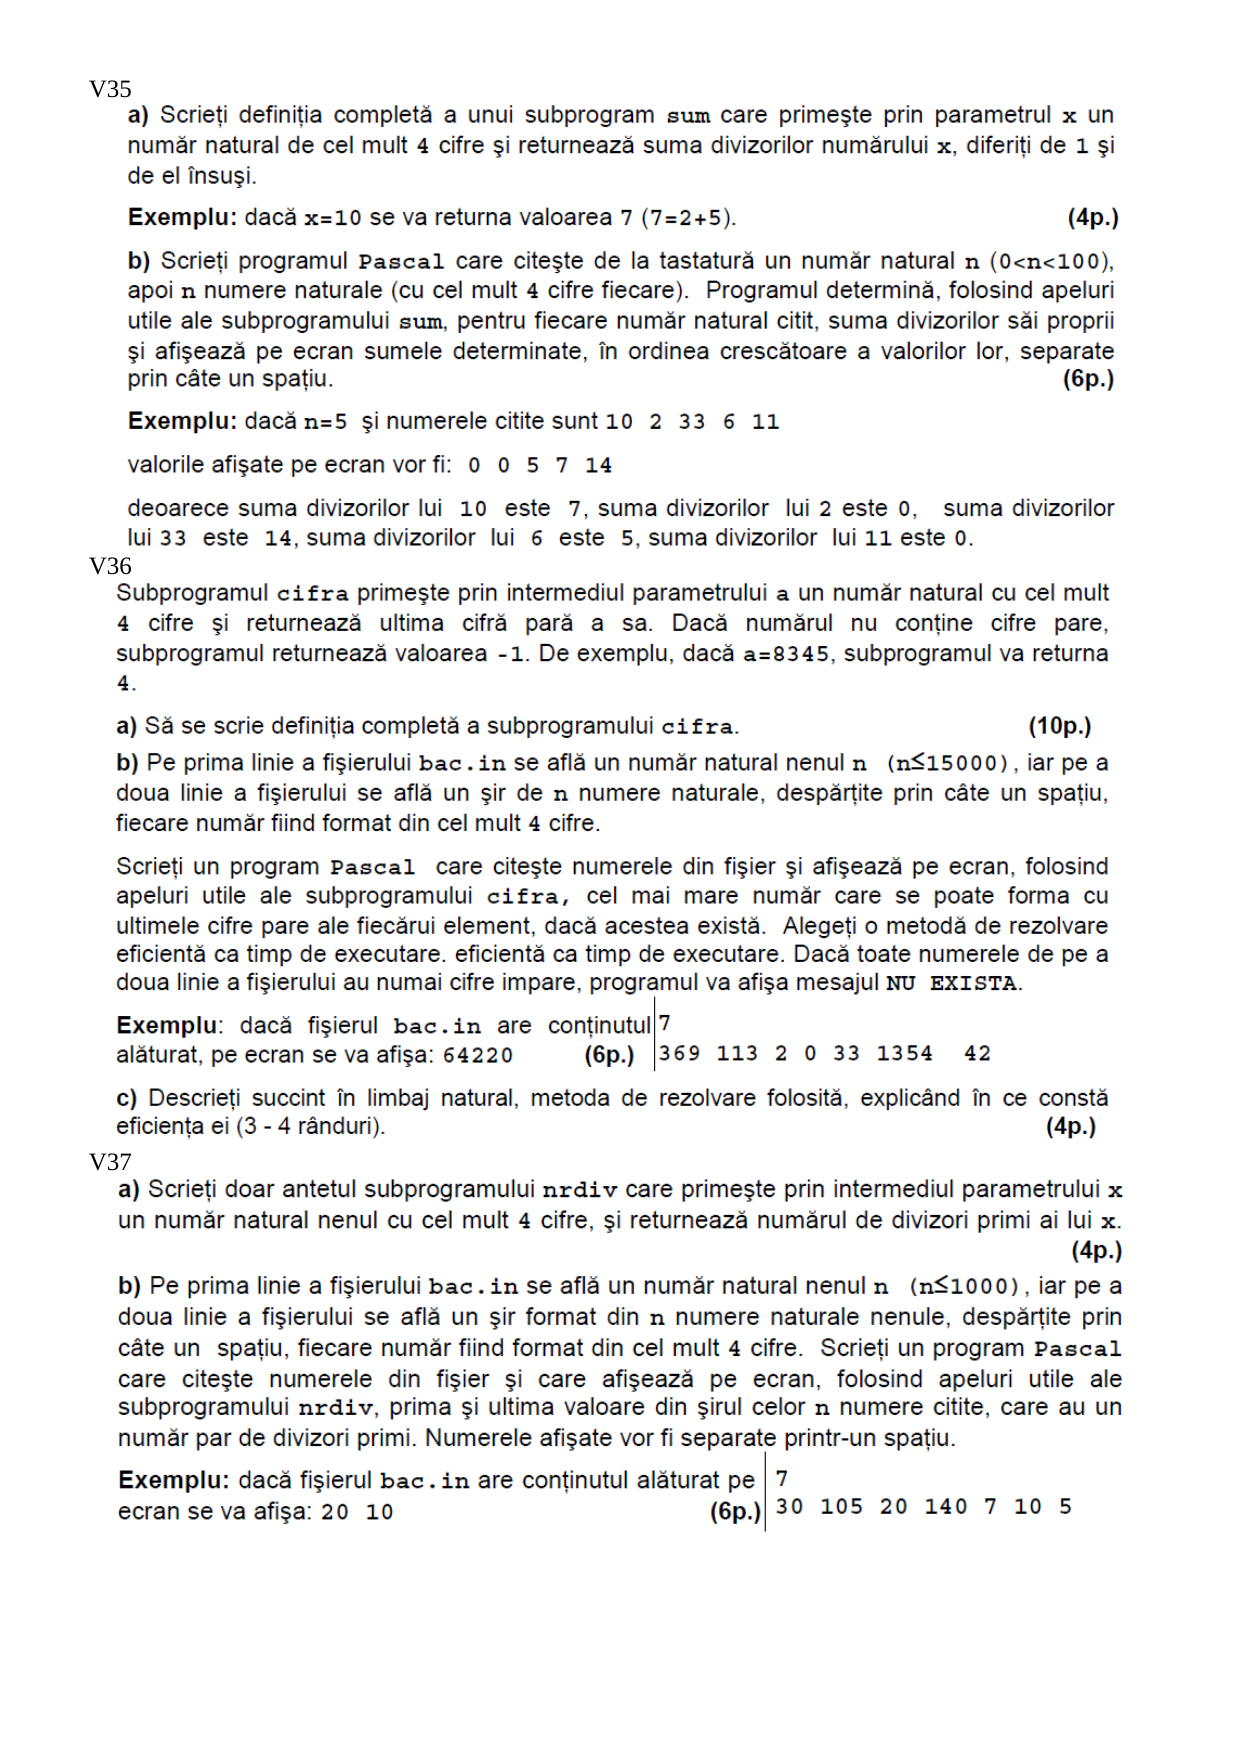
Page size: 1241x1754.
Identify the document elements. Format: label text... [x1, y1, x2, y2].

picture [88, 579, 1152, 1147]
picture [88, 1175, 1152, 1545]
picture [88, 102, 1152, 551]
